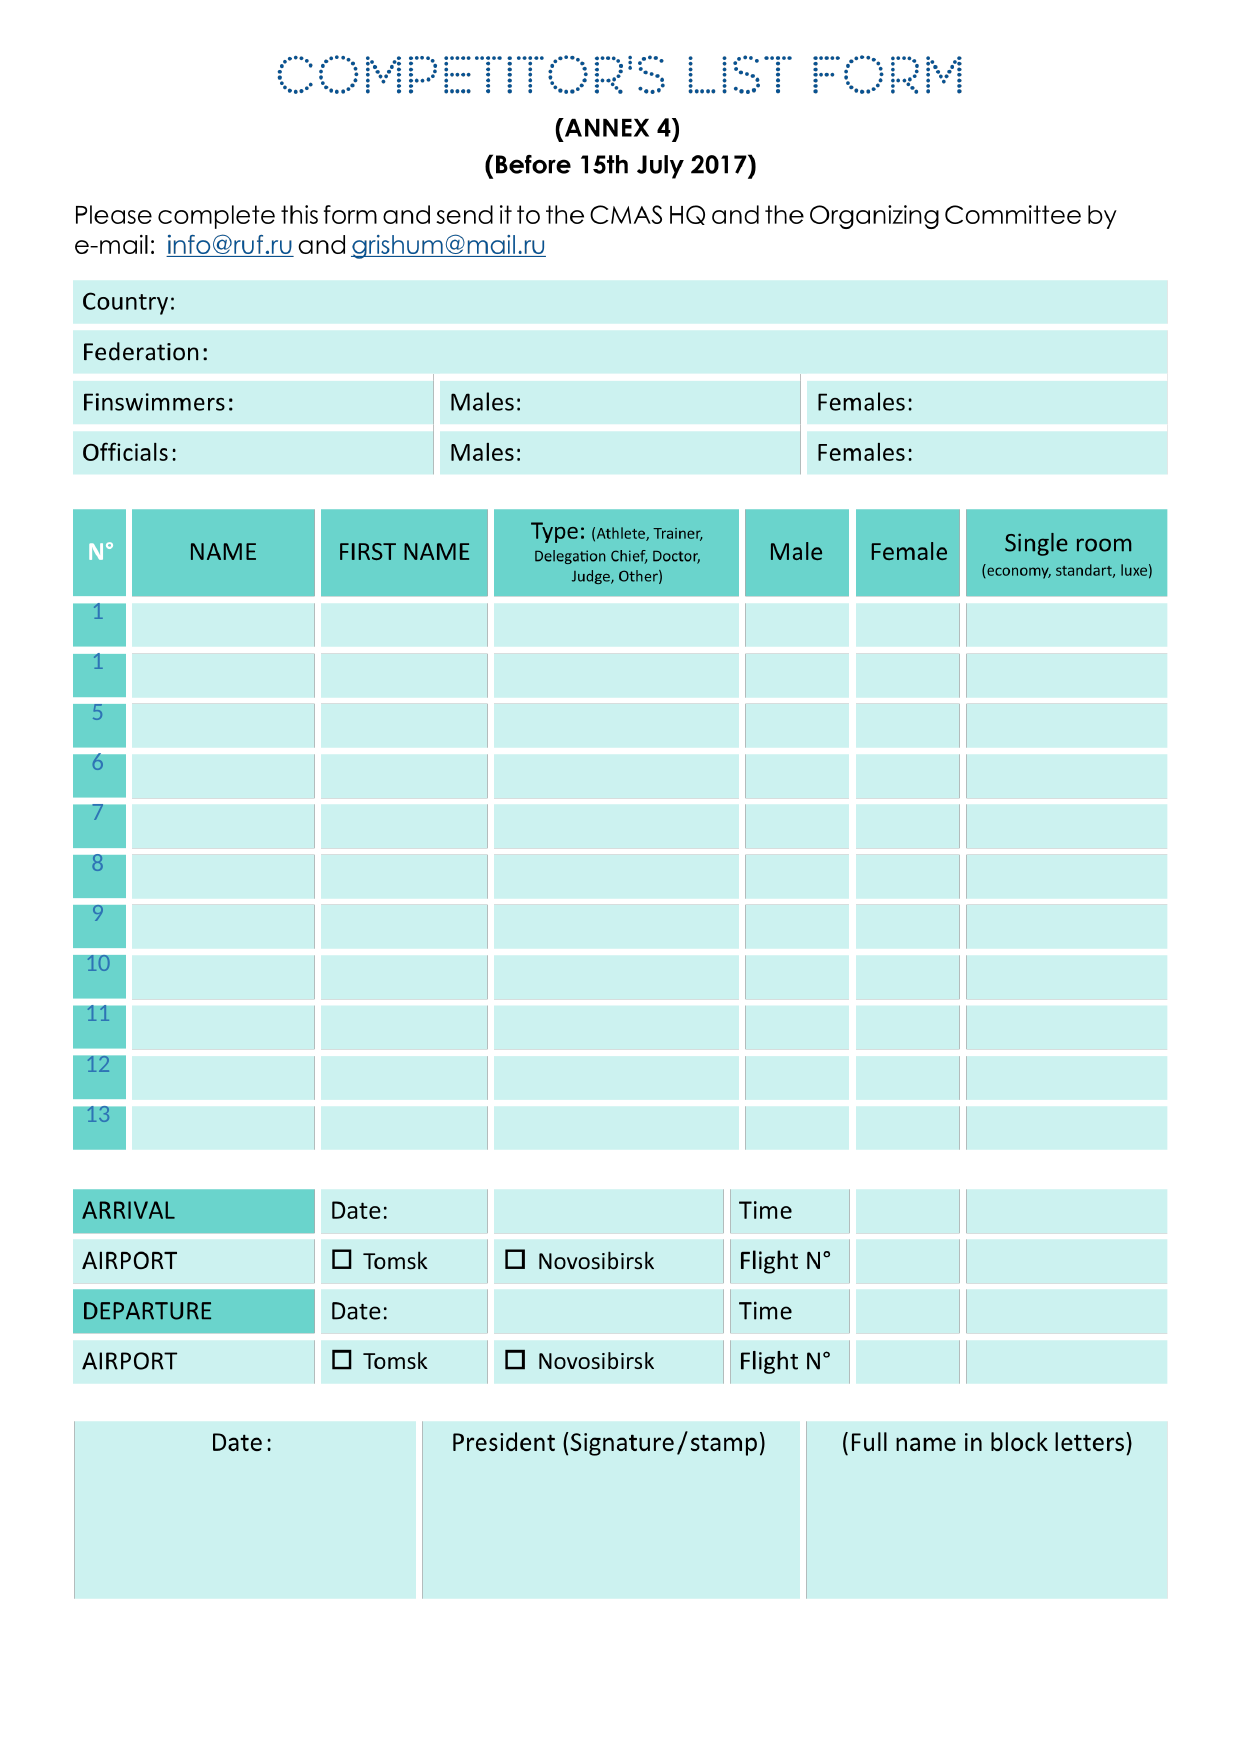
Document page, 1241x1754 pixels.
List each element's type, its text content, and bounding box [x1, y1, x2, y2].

text 5 [91, 696, 1090, 726]
text 11 [85, 998, 1090, 1028]
text 6 [91, 746, 1090, 777]
text 1 [91, 645, 1090, 676]
text 10 [85, 947, 1090, 978]
picture [72, 54, 1168, 1599]
text 7 [91, 796, 1090, 827]
text 13 [85, 1098, 1090, 1129]
text 8 [91, 847, 1090, 877]
text 9 [91, 897, 1090, 927]
text 12 [85, 1048, 1090, 1078]
text 1 [91, 595, 1090, 626]
